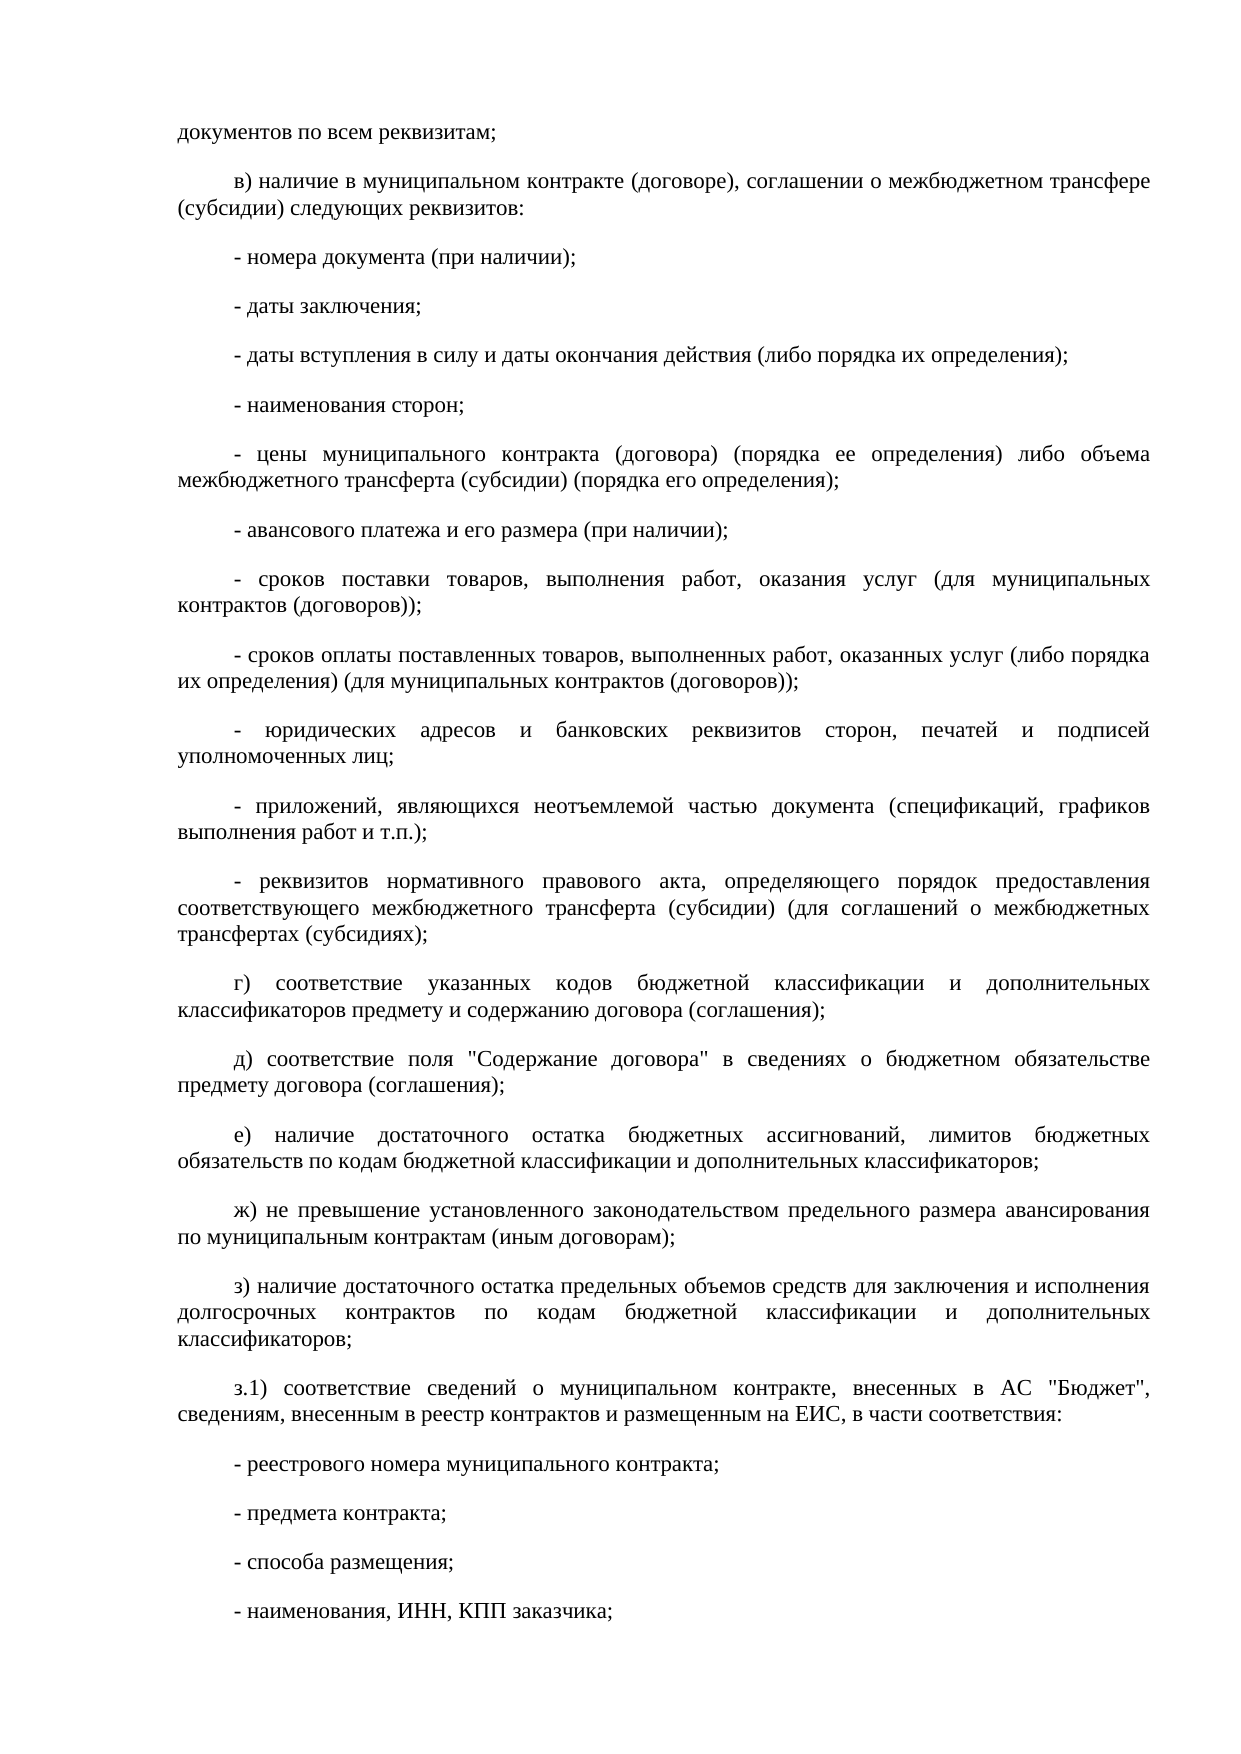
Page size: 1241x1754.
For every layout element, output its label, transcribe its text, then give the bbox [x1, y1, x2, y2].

text ж) не превышение установленного законодательством предельного размера авансирования по муниципальным контрактам (иным договорам); [177, 1196, 1152, 1249]
text з.1) соответствие сведений о муниципальном контракте, внесенных в АС "Бюджет", сведениям, внесенным в реестр контрактов и размещенным на ЕИС, в части соответствия: [177, 1374, 1152, 1427]
text г) соответствие указанных кодов бюджетной классификации и дополнительных классификаторов предмету и содержанию договора (соглашения); [177, 969, 1152, 1022]
text - предмета контракта; [177, 1499, 1152, 1525]
text - даты заключения; [177, 292, 1152, 319]
text е) наличие достаточного остатка бюджетных ассигнований, лимитов бюджетных обязательств по кодам бюджетной классификации и дополнительных классификаторов; [177, 1121, 1152, 1173]
text - реестрового номера муниципального контракта; [177, 1449, 1152, 1476]
text - способа размещения; [177, 1548, 1152, 1574]
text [177, 118, 1152, 144]
text - авансового платежа и его размера (при наличии); [177, 516, 1152, 542]
text - сроков оплаты поставленных товаров, выполненных работ, оказанных услуг (либо порядка их определения) (для муниципальных контрактов (договоров)); [177, 641, 1152, 693]
text - наименования, ИНН, КПП заказчика; [177, 1597, 1152, 1624]
text в) наличие в муниципальном контракте (договоре), соглашении о межбюджетном трансфере (субсидии) следующих реквизитов: [177, 167, 1152, 220]
text - наименования сторон; [177, 391, 1152, 417]
text - реквизитов нормативного правового акта, определяющего порядок предоставления соответствующего межбюджетного трансферта (субсидии) (для соглашений о межбюджетных трансфертах (субсидиях); [177, 867, 1152, 947]
text з) наличие достаточного остатка предельных объемов средств для заключения и исполнения долгосрочных контрактов по кодам бюджетной классификации и дополнительных классификаторов; [177, 1272, 1152, 1351]
text - сроков поставки товаров, выполнения работ, оказания услуг (для муниципальных контрактов (договоров)); [177, 565, 1152, 618]
text - номера документа (при наличии); [177, 243, 1152, 269]
text - даты вступления в силу и даты окончания действия (либо порядка их определения); [177, 342, 1152, 368]
text д) соответствие поля "Содержание договора" в сведениях о бюджетном обязательстве предмету договора (соглашения); [177, 1045, 1152, 1098]
text - юридических адресов и банковских реквизитов сторон, печатей и подписей уполномоченных лиц; [177, 716, 1152, 769]
text - цены муниципального контракта (договора) (порядка ее определения) либо объема межбюджетного трансферта (субсидии) (порядка его определения); [177, 440, 1152, 493]
text - приложений, являющихся неотъемлемой частью документа (спецификаций, графиков выполнения работ и т.п.); [177, 792, 1152, 844]
